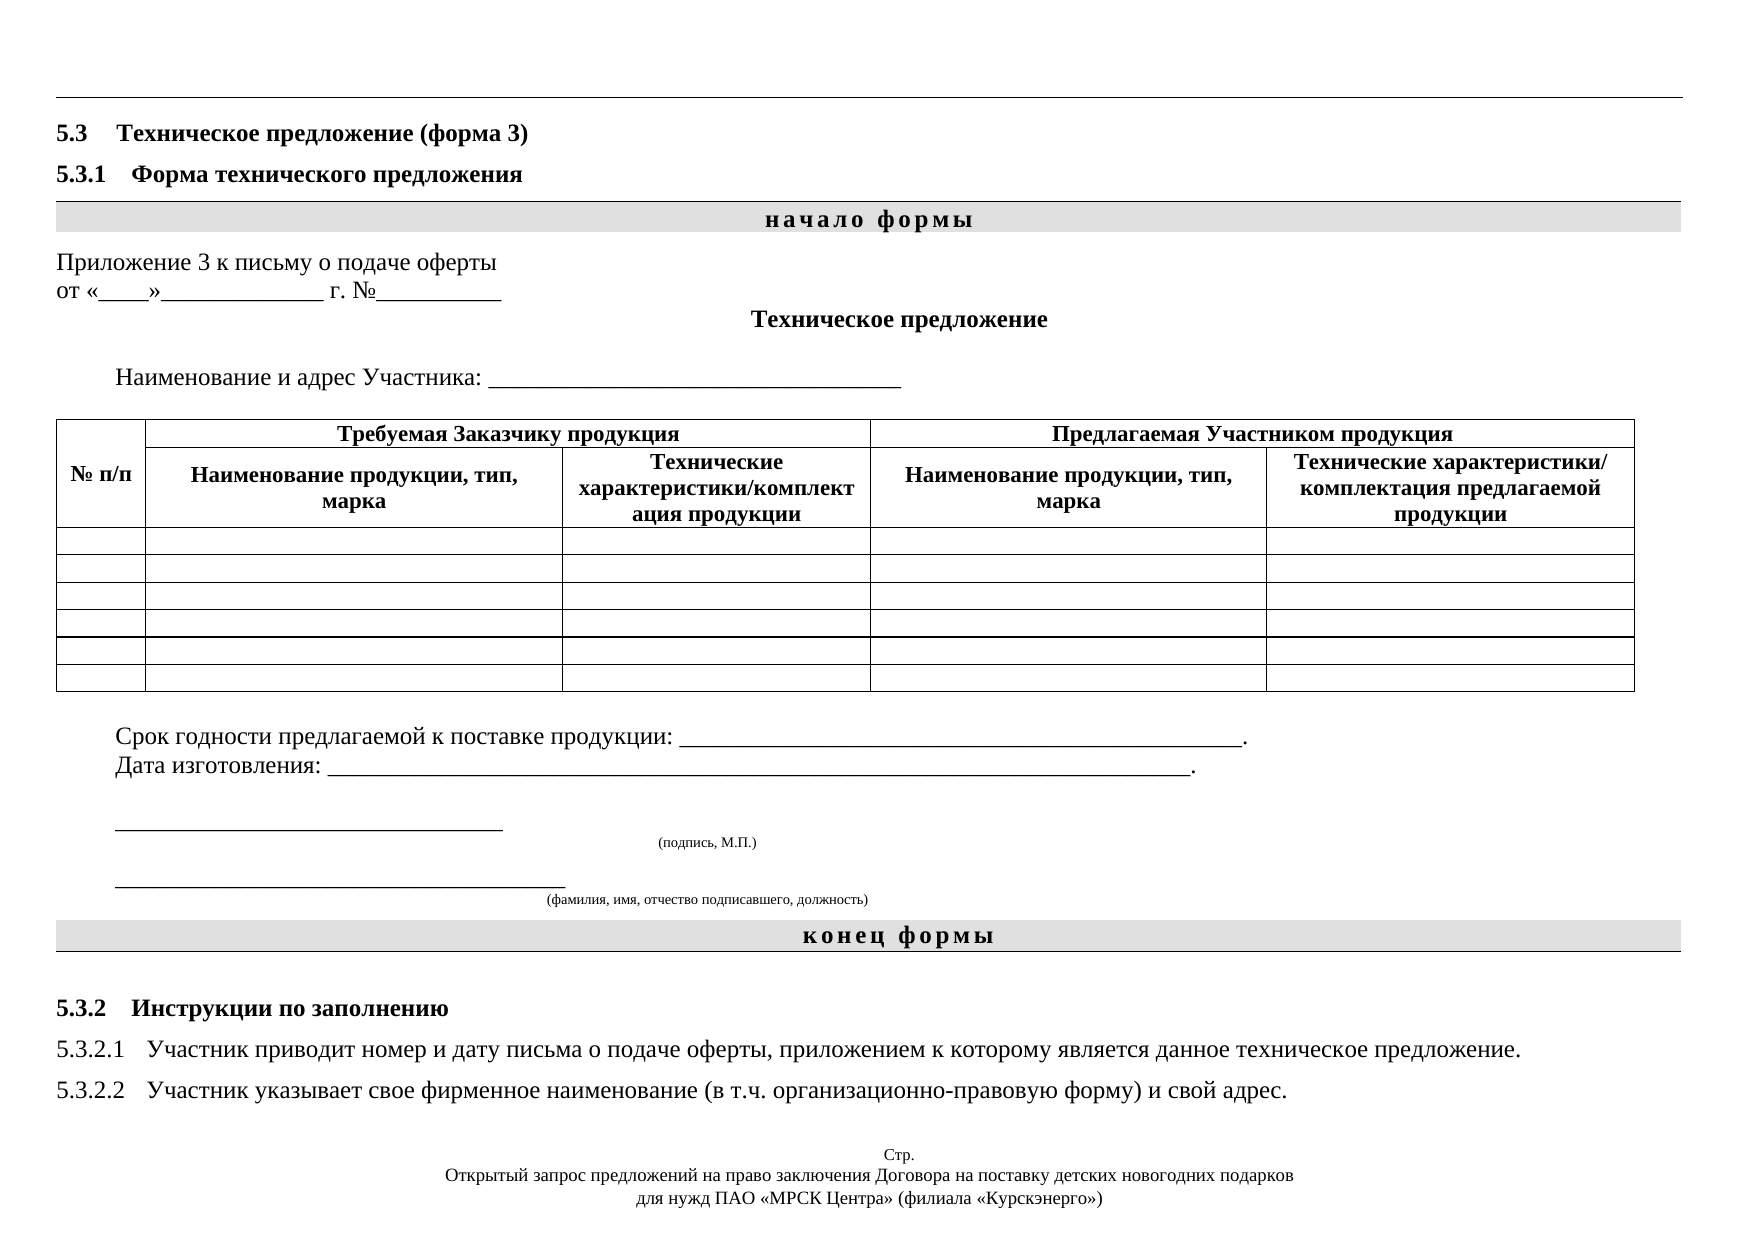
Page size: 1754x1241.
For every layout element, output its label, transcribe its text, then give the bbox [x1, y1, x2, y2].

table_cell [563, 665, 870, 691]
table_cell Технические характеристики/ комплектация предлагаемой продукции [1267, 448, 1634, 527]
table_cell [1267, 610, 1634, 636]
table_cell [871, 665, 1266, 691]
text (подпись, М.П.) [56, 834, 1299, 862]
text начало формы [56, 202, 1681, 232]
table_header № п/п [57, 420, 145, 527]
table_header Требуемая Заказчику продукция [146, 420, 870, 447]
table_cell [146, 610, 562, 636]
text Дата изготовления: _____________________________________________________________________. [56, 750, 1683, 778]
table_header Предлагаемая Участником продукция [871, 420, 1634, 447]
table_cell [871, 528, 1266, 554]
table_cell [146, 665, 562, 691]
table_cell [871, 555, 1266, 582]
table_cell [563, 555, 870, 582]
table_cell [1267, 528, 1634, 554]
table_cell [146, 528, 562, 554]
subtitle Техническое предложение (форма 3) [56, 118, 1683, 147]
list Участник приводит номер и дату письма о подаче оферты, приложением к которому является данное техническое предложение. [56, 1034, 1683, 1063]
table_cell [563, 528, 870, 554]
text ____________________________________ [56, 862, 1683, 891]
table_cell [57, 528, 145, 554]
table_cell Наименование продукции, тип, марка [146, 448, 562, 527]
table_cell [146, 555, 562, 582]
table_cell [563, 610, 870, 636]
table_cell [563, 583, 870, 609]
table_cell Наименование продукции, тип, марка [871, 448, 1266, 527]
table_cell [146, 638, 562, 664]
text Срок годности предлагаемой к поставке продукции: _____________________________________________. [56, 721, 1683, 750]
table_cell [1267, 665, 1634, 691]
table_cell [57, 583, 145, 609]
table_cell [871, 610, 1266, 636]
table_cell [57, 610, 145, 636]
table_cell [1267, 583, 1634, 609]
text (фамилия, имя, отчество подписавшего, должность) [56, 891, 1299, 920]
table_cell [57, 555, 145, 582]
table_cell [871, 638, 1266, 664]
text _______________________________ [56, 805, 1683, 834]
text конец формы [56, 920, 1681, 951]
table_cell [871, 583, 1266, 609]
table_cell Технические характеристики/комплектация продукции [563, 448, 870, 527]
list Участник указывает свое фирменное наименование (в т.ч. организационно-правовую форму) и свой адрес. [56, 1076, 1683, 1104]
table_cell [57, 665, 145, 691]
table_cell [57, 638, 145, 664]
text Техническое предложение [56, 304, 1683, 333]
table_cell [563, 638, 870, 664]
table_cell [146, 583, 562, 609]
table_cell [1267, 638, 1634, 664]
text Приложение 3 к письму о подаче оферты от «____»_____________ г. №__________ [56, 247, 1683, 304]
text Наименование и адрес Участника: _________________________________ [56, 362, 1683, 391]
table_cell [1267, 555, 1634, 582]
subtitle Форма технического предложения [56, 159, 1683, 188]
subtitle Инструкции по заполнению [56, 993, 1683, 1022]
